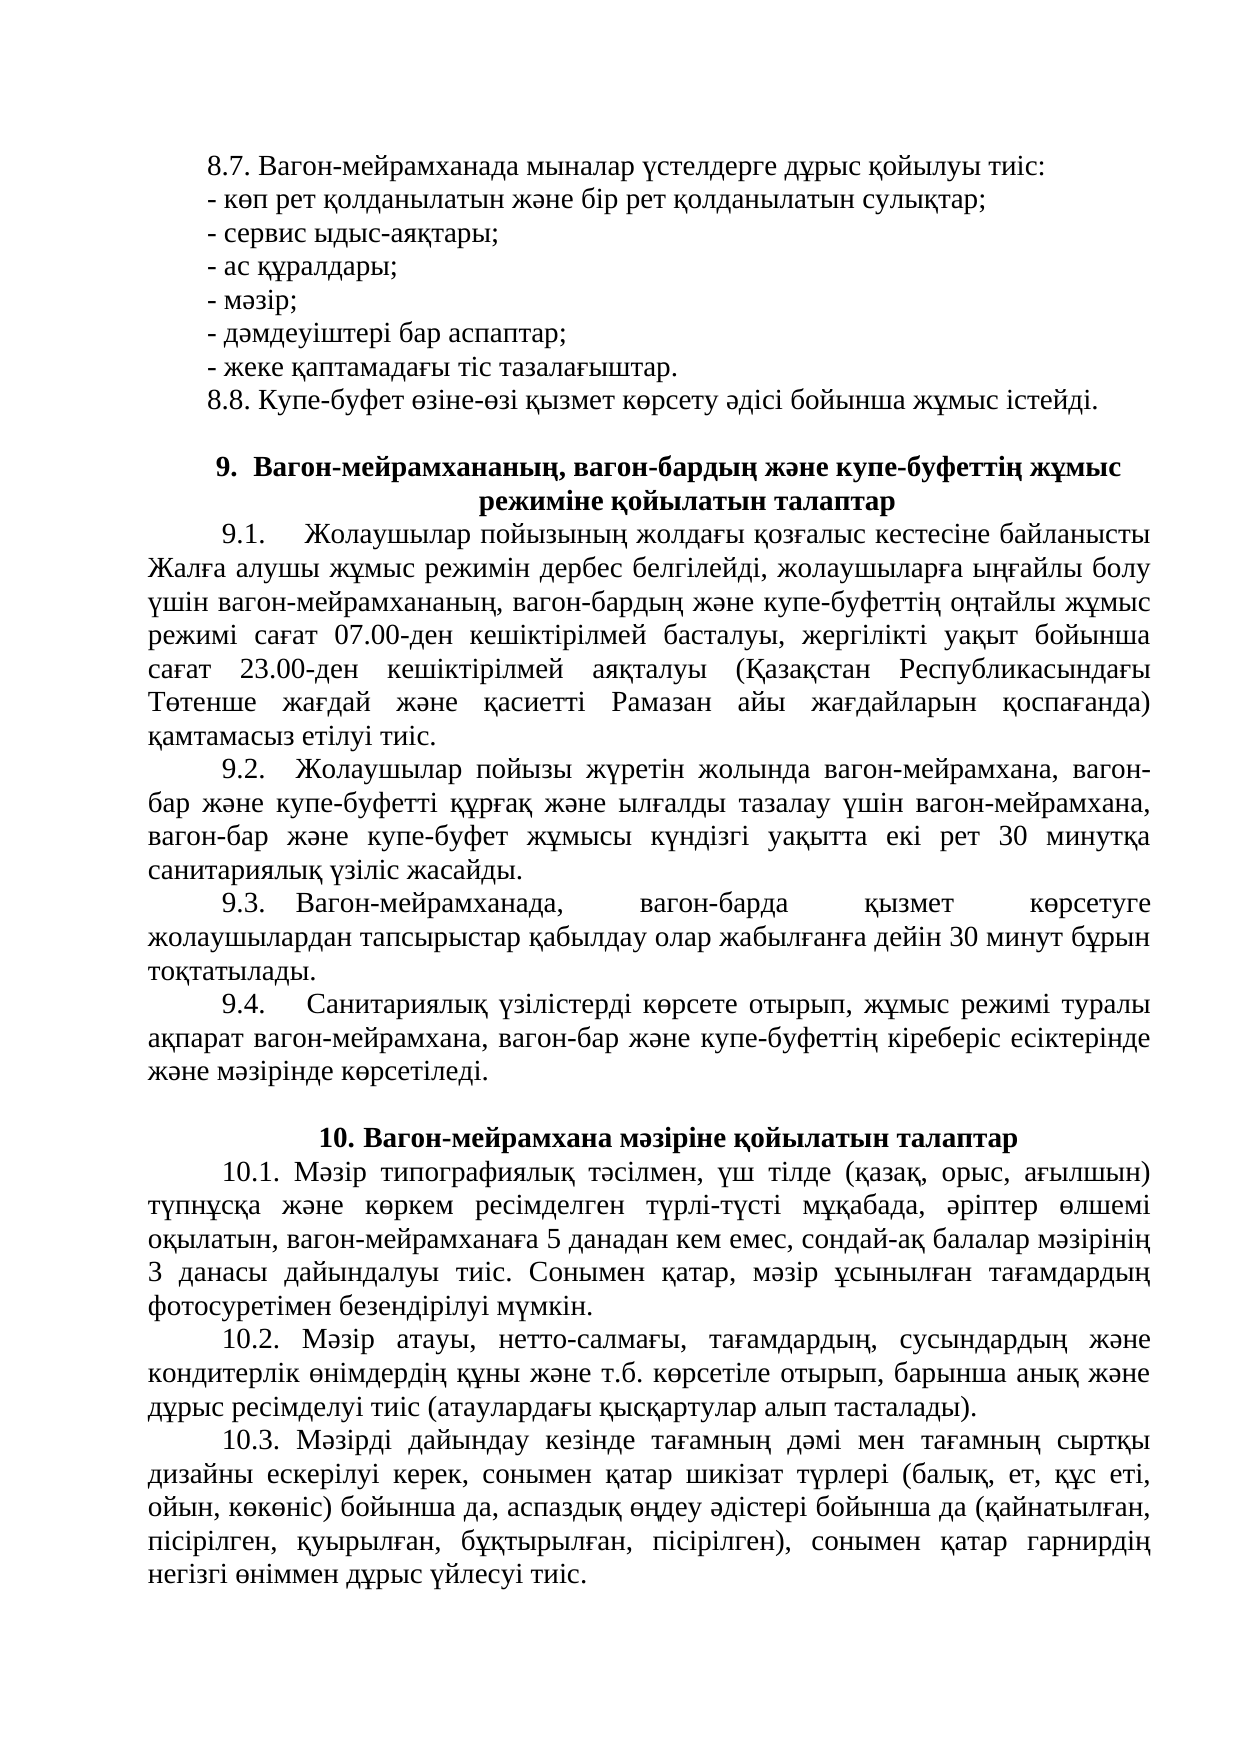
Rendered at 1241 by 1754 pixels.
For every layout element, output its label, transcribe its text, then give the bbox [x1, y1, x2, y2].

text 10.3. Мәзірді дайындау кезінде тағамның дәмі мен тағамның сыртқы дизайны ескерілуі керек, сонымен қатар шикізат түрлері (балық, ет, құс еті, ойын, көкөніс) бойынша да, аспаздық өңдеу әдістері бойынша да (қайнатылған, пісірілген, қуырылған, бұқтырылған, пісірілген), сонымен қатар гарнирдің негізгі өніммен дұрыс үйлесуі тиіс. [148, 1422, 1152, 1590]
text 9.2. Жолаушылар пойызы жүретін жолында вагон-мейрамхана, вагон-бар және купе-буфетті құрғақ және ылғалды тазалау үшін вагон-мейрамхана, вагон-бар және купе-буфет жұмысы күндізгі уақытта екі рет 30 минутқа санитариялық үзіліс жасайды. [148, 751, 1152, 886]
text 9.1. Жолаушылар пойызының жолдағы қозғалыс кестесіне байланысты Жалға алушы жұмыс режимін дербес белгілейді, жолаушыларға ыңғайлы болу үшін вагон-мейрамхананың, вагон-бардың және купе-буфеттің оңтайлы жұмыс режимі сағат 07.00-ден кешіктірілмей басталуы, жергілікті уақыт бойынша сағат 23.00-ден кешіктірілмей аяқталуы (Қазақстан Республикасындағы Төтенше жағдай және қасиетті Рамазан айы жағдайларын қоспағанда) қамтамасыз етілуі тиіс. [148, 517, 1152, 751]
text 9.4. Санитариялық үзілістерді көрсете отырып, жұмыс режимі туралы ақпарат вагон-мейрамхана, вагон-бар және купе-буфеттің кіреберіс есіктерінде және мәзірінде көрсетіледі. [148, 986, 1152, 1087]
text 10.2. Мәзір атауы, нетто-салмағы, тағамдардың, сусындардың және кондитерлік өнімдердің құны және т.б. көрсетіле отырып, барынша анық және дұрыс ресімделуі тиіс (атаулардағы қысқартулар алып тасталады). [148, 1322, 1152, 1422]
list Вагон-мейрамхананың, вагон-бардың және купе-буфеттің жұмыс режиміне қойылатын талаптар [185, 449, 1152, 517]
list 8.8. Купе-буфет өзіне-өзі қызмет көрсету әдісі бойынша жұмыс істейді. [148, 382, 1152, 416]
list 8.7. Вагон-мейрамханада мыналар үстелдерге дұрыс қойылуы тиіс: [148, 148, 1152, 181]
list - ас құралдары; [148, 248, 1152, 282]
list - сервис ыдыс-аяқтары; [148, 215, 1152, 248]
list - жеке қаптамадағы тіс тазалағыштар. [148, 349, 1152, 382]
text 10.1. Мәзір типографиялық тәсілмен, үш тілде (қазақ, орыс, ағылшын) түпнұсқа және көркем ресімделген түрлі-түсті мұқабада, әріптер өлшемі оқылатын, вагон-мейрамханаға 5 данадан кем емес, сондай-ақ балалар мәзірінің 3 данасы дайындалуы тиіс. Сонымен қатар, мәзір ұсынылған тағамдардың фотосуретімен безендірілуі мүмкін. [148, 1154, 1152, 1322]
list Вагон-мейрамхана мәзіріне қойылатын талаптар [185, 1120, 1152, 1154]
list - мәзір; [148, 282, 1152, 315]
text 9.3. Вагон-мейрамханада, вагон-барда қызмет көрсетуге жолаушылардан тапсырыстар қабылдау олар жабылғанға дейін 30 минут бұрын тоқтатылады. [148, 886, 1152, 986]
list - дәмдеуіштері бар аспаптар; [148, 315, 1152, 349]
list - көп рет қолданылатын және бір рет қолданылатын сулықтар; [148, 181, 1152, 215]
